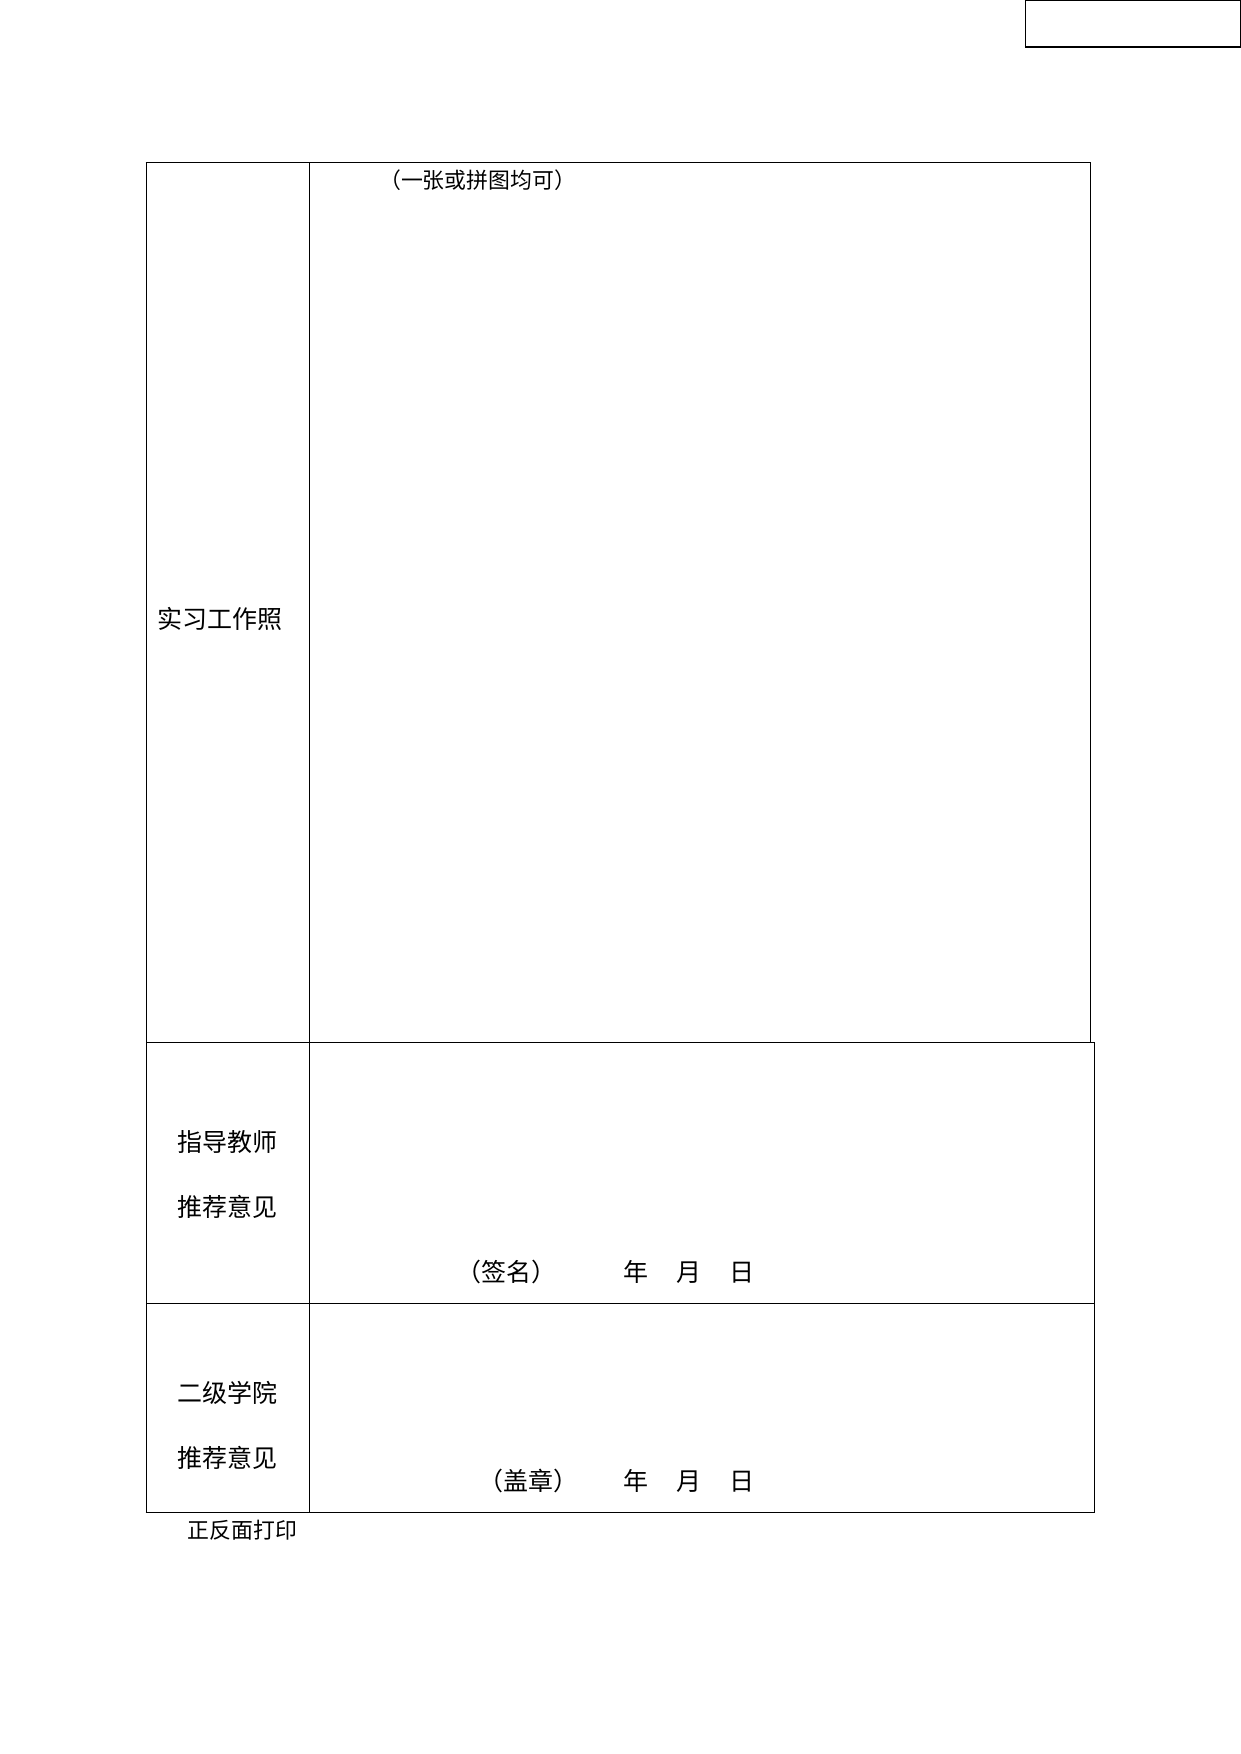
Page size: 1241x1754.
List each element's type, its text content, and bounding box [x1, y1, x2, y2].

table_cell 指导教师 推荐意见 [147, 1043, 309, 1303]
text 正反面打印 [187, 1513, 1053, 1545]
table_cell （签名） 年 月 日 [310, 1043, 1094, 1303]
table_cell 实习工作照 [147, 163, 309, 1042]
table_cell （一张或拼图均可） [310, 163, 1090, 1042]
table_cell （盖章） 年 月 日 [310, 1304, 1094, 1512]
table_cell 二级学院 推荐意见 [147, 1304, 309, 1512]
table_header [1026, 1, 1240, 46]
